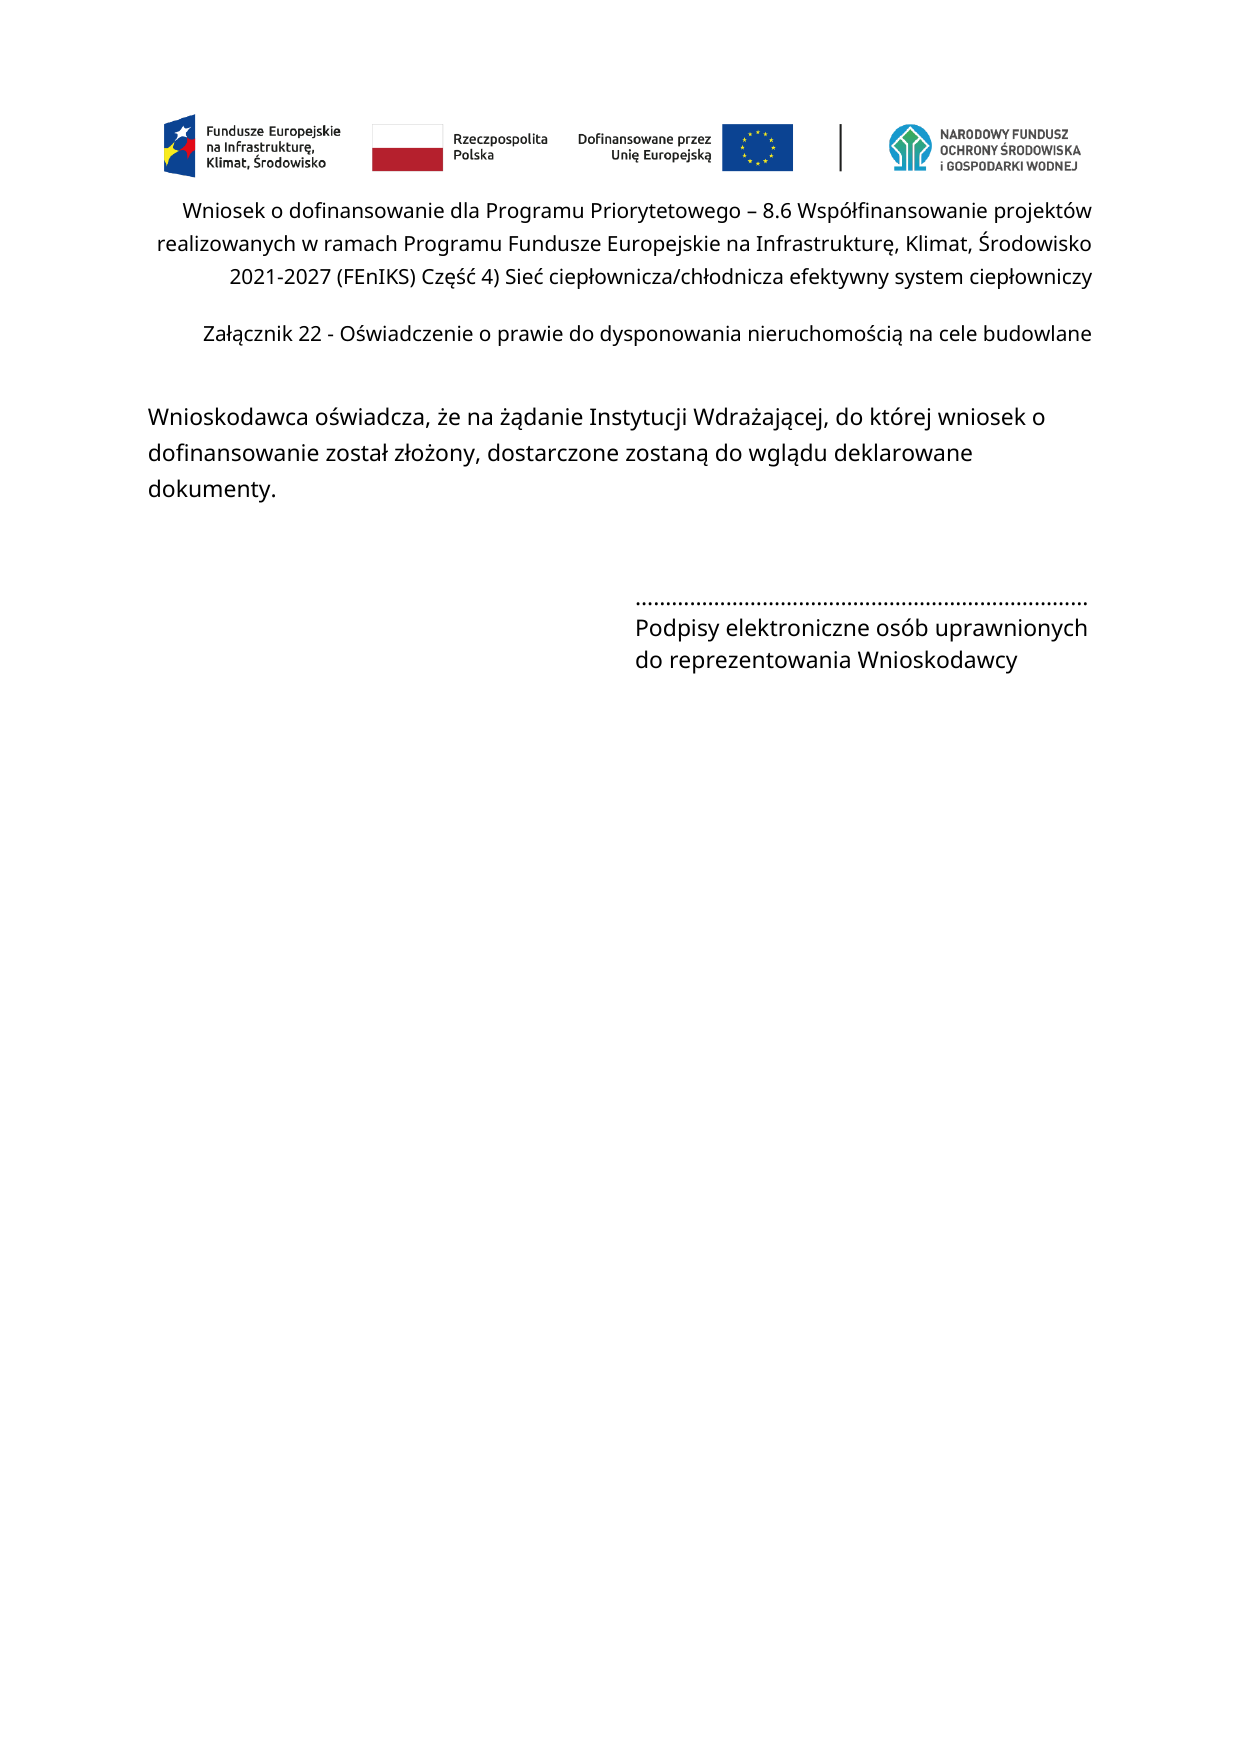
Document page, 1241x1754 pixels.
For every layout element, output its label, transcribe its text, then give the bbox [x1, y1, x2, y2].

text Podpisy elektroniczne osób uprawnionych do reprezentowania Wnioskodawcy [635, 612, 1093, 675]
text Wnioskodawca oświadcza, że na żądanie Instytucji Wdrażającej, do której wniosek o dofinansowanie został złożony, dostarczone zostaną do wglądu deklarowane dokumenty. [148, 401, 1093, 504]
picture [147, 98, 1093, 193]
text ………………………………………………………………… [635, 581, 1093, 612]
